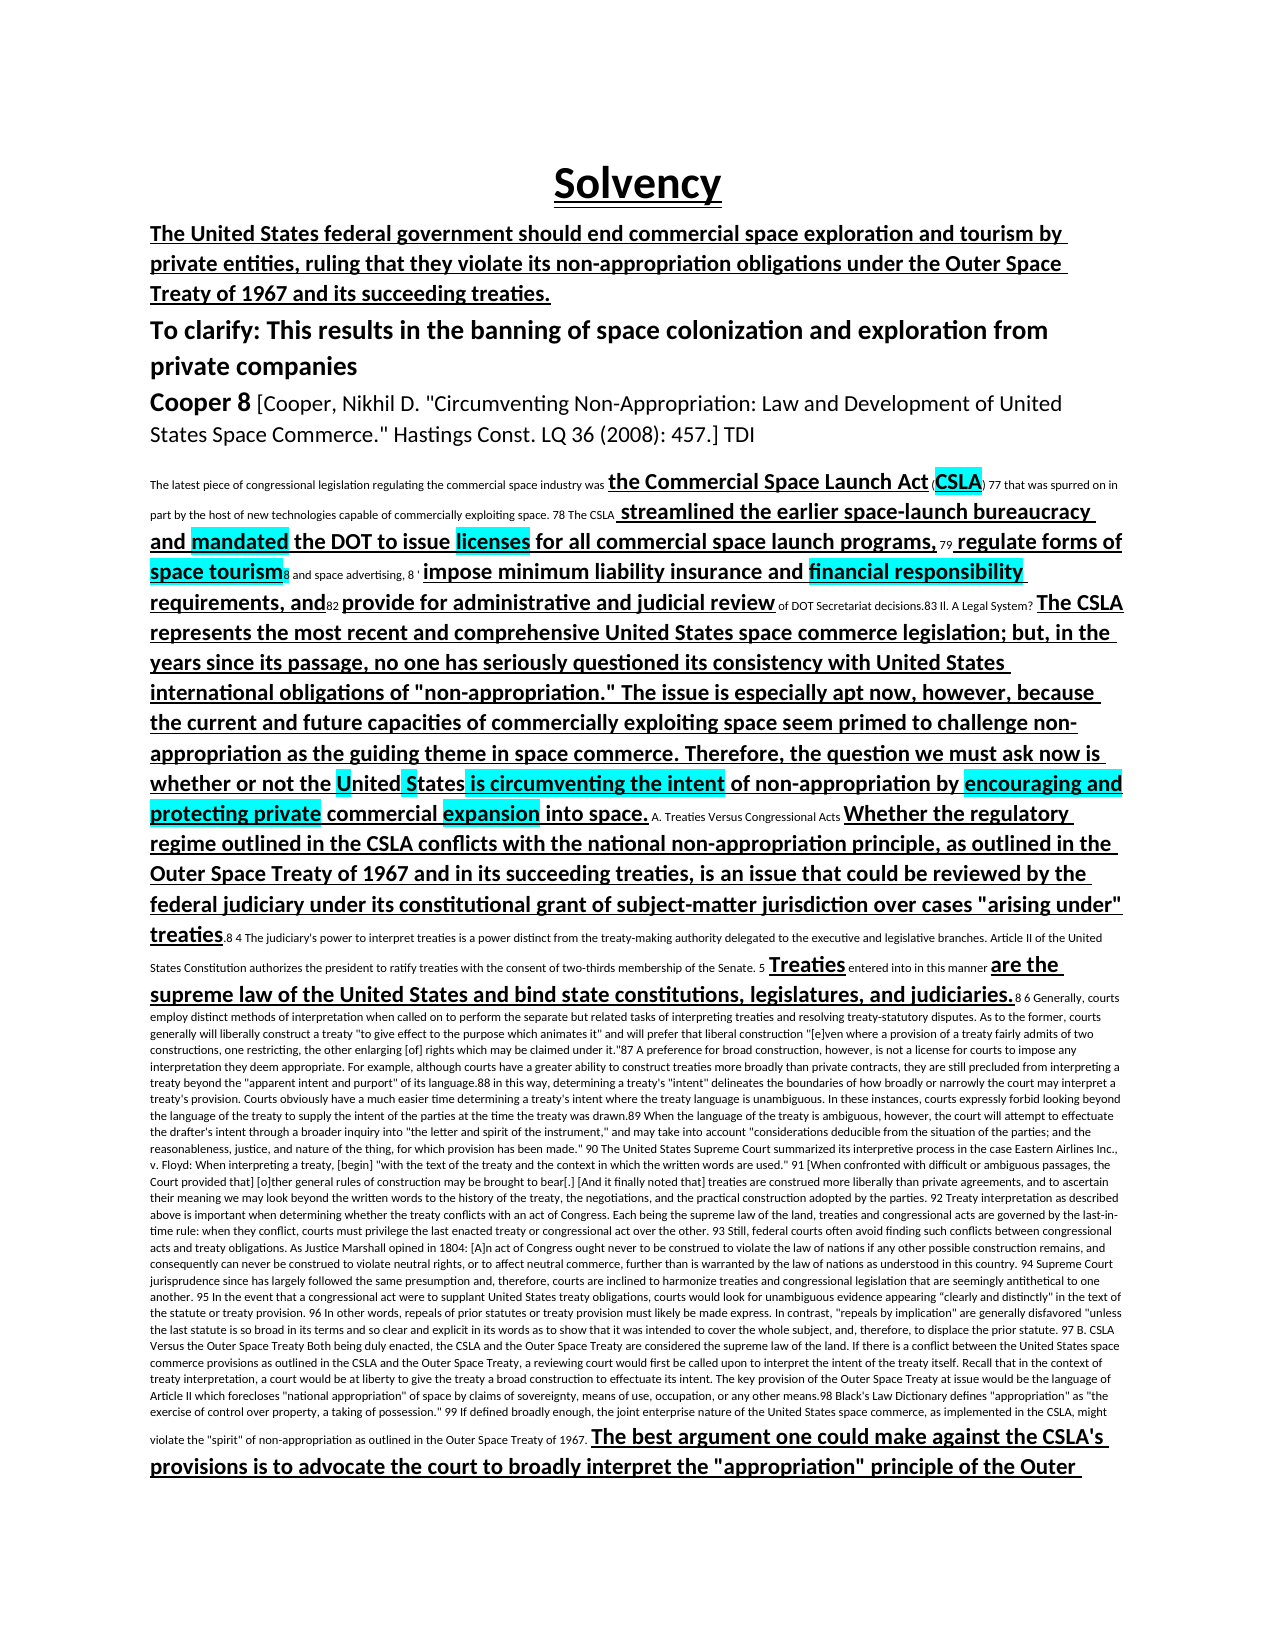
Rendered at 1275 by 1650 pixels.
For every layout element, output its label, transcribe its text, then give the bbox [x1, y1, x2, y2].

subtitle Solvency [150, 154, 1125, 210]
text Cooper 8 [Cooper, Nikhil D. "Circumventing Non-Appropriation: Law and Development of United States Space Commerce." Hastings Const. LQ 36 (2008): 457.] TDI [150, 385, 1125, 448]
subtitle The United States federal government should end commercial space exploration and tourism by private entities, ruling that they violate its non-appropriation obligations under the Outer Space Treaty of 1967 and its succeeding treaties. [150, 219, 1125, 307]
subtitle To clarify: This results in the banning of space colonization and exploration from private companies [150, 313, 1125, 382]
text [150, 467, 1125, 1480]
